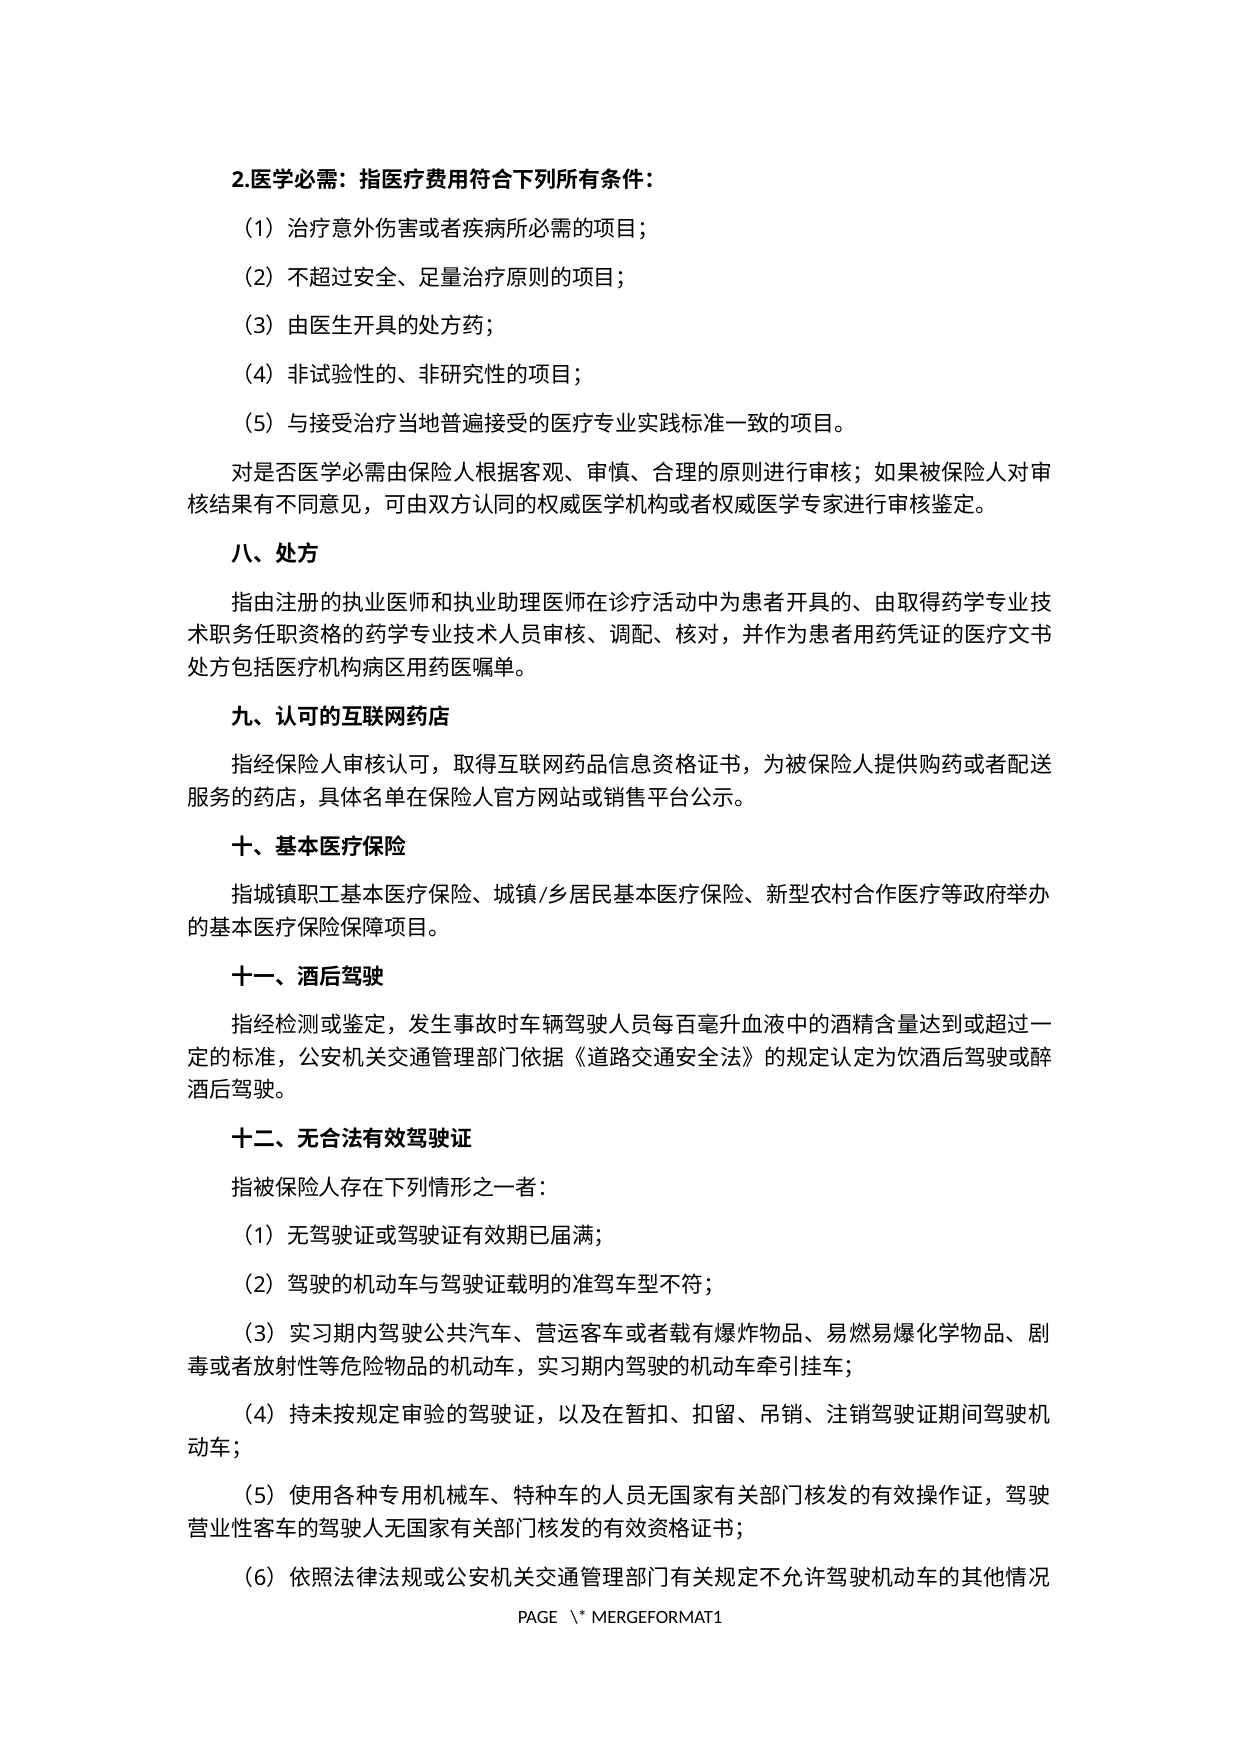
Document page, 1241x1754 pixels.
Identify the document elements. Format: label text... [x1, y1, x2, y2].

list 九、认可的互联网药店 [187, 698, 1053, 731]
text （5）与接受治疗当地普遍接受的医疗专业实践标准一致的项目。 [187, 406, 1053, 438]
text （2）不超过安全、足量治疗原则的项目； [187, 259, 1053, 292]
text （3）实习期内驾驶公共汽车、营运客车或者载有爆炸物品、易燃易爆化学物品、剧毒或者放射性等危险物品的机动车，实习期内驾驶的机动车牵引挂车； [187, 1316, 1053, 1381]
list 医学必需：指医疗费用符合下列所有条件： [187, 162, 1053, 194]
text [187, 1559, 1053, 1592]
list 指经保险人审核认可，取得互联网药品信息资格证书，为被保险人提供购药或者配送服务的药店，具体名单在保险人官方网站或销售平台公示。 [187, 747, 1053, 812]
text （4）非试验性的、非研究性的项目； [187, 357, 1053, 389]
text （1）无驾驶证或驾驶证有效期已届满； [187, 1218, 1053, 1251]
text （4）持未按规定审验的驾驶证，以及在暂扣、扣留、吊销、注销驾驶证期间驾驶机动车； [187, 1397, 1053, 1462]
text 指城镇职工基本医疗保险、城镇/乡居民基本医疗保险、新型农村合作医疗等政府举办的基本医疗保险保障项目。 [187, 877, 1053, 942]
text （1）治疗意外伤害或者疾病所必需的项目； [187, 211, 1053, 243]
list 八、处方 [187, 536, 1053, 568]
text 指经检测或鉴定，发生事故时车辆驾驶人员每百毫升血液中的酒精含量达到或超过一定的标准，公安机关交通管理部门依据《道路交通安全法》的规定认定为饮酒后驾驶或醉酒后驾驶。 [187, 1007, 1053, 1104]
list 十一、酒后驾驶 [187, 958, 1053, 991]
text （3）由医生开具的处方药； [187, 308, 1053, 341]
list 对是否医学必需由保险人根据客观、审慎、合理的原则进行审核；如果被保险人对审核结果有不同意见，可由双方认同的权威医学机构或者权威医学专家进行审核鉴定。 [187, 454, 1053, 519]
text （5）使用各种专用机械车、特种车的人员无国家有关部门核发的有效操作证，驾驶营业性客车的驾驶人无国家有关部门核发的有效资格证书； [187, 1478, 1053, 1543]
list 十、基本医疗保险 [187, 828, 1053, 861]
text （2）驾驶的机动车与驾驶证载明的准驾车型不符； [187, 1267, 1053, 1299]
text 指由注册的执业医师和执业助理医师在诊疗活动中为患者开具的、由取得药学专业技术职务任职资格的药学专业技术人员审核、调配、核对，并作为患者用药凭证的医疗文书。处方包括医疗机构病区用药医嘱单。 [187, 584, 1053, 682]
list 十二、无合法有效驾驶证 [187, 1121, 1053, 1153]
text 指被保险人存在下列情形之一者： [187, 1169, 1053, 1202]
